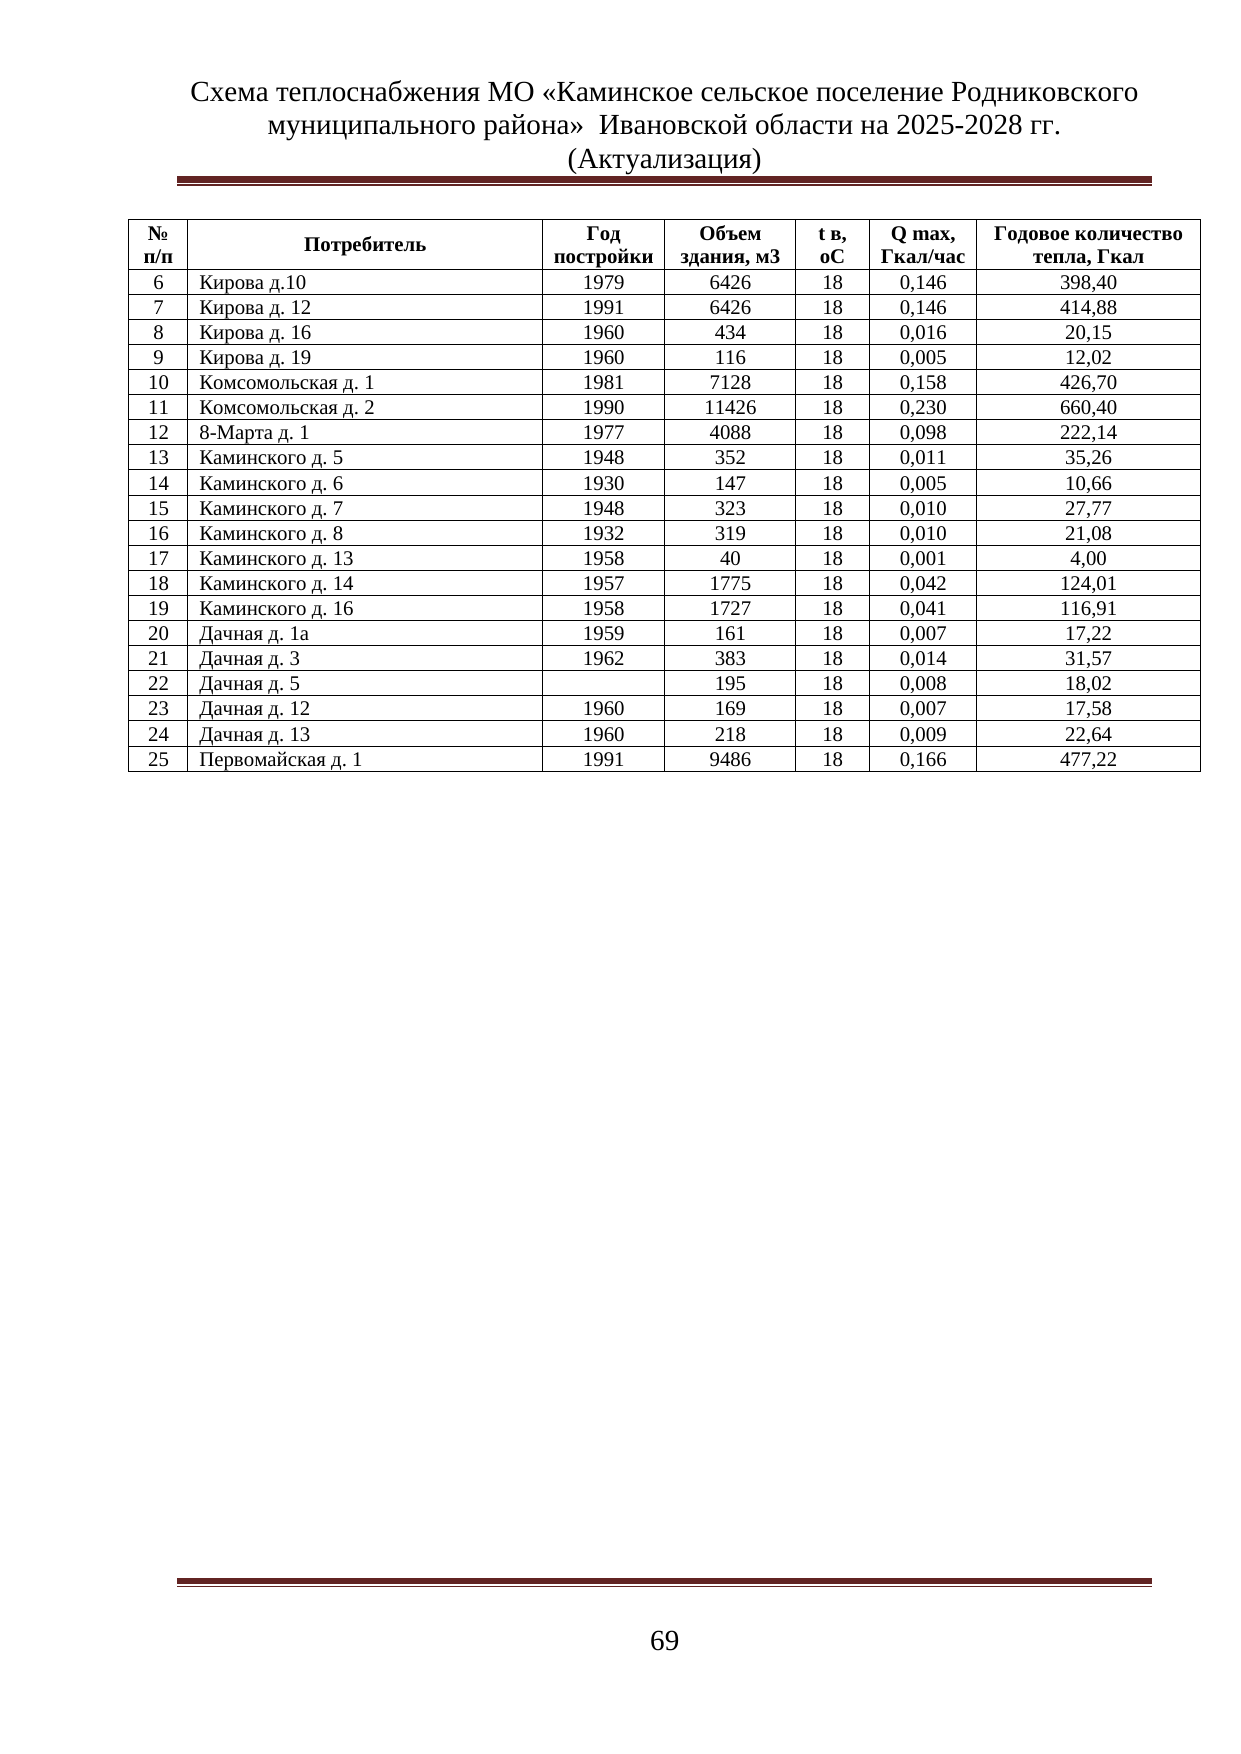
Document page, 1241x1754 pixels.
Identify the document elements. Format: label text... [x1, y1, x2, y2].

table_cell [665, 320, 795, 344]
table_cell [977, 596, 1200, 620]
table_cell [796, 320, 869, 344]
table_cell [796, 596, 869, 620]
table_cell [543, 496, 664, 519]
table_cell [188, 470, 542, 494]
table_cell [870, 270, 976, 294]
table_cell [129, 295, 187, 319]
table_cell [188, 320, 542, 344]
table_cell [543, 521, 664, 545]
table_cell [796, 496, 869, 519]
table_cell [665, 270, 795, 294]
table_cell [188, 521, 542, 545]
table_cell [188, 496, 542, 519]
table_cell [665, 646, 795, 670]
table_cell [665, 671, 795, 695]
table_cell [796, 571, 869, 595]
table_header Потребитель [188, 220, 542, 268]
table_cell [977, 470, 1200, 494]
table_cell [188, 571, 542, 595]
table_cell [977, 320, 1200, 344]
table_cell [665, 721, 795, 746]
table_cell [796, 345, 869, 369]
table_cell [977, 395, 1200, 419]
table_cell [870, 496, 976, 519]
table_header Годовое количество тепла, Гкал [977, 220, 1200, 268]
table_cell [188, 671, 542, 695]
table_header Объем здания, м3 [665, 220, 795, 268]
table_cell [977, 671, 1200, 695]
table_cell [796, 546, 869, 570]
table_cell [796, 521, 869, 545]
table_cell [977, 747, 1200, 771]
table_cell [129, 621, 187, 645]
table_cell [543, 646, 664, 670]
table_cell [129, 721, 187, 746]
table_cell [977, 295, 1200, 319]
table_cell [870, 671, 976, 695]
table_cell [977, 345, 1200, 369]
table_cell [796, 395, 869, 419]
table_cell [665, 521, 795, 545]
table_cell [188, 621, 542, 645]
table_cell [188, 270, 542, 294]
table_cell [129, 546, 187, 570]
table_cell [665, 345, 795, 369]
table_header Год постройки [543, 220, 664, 268]
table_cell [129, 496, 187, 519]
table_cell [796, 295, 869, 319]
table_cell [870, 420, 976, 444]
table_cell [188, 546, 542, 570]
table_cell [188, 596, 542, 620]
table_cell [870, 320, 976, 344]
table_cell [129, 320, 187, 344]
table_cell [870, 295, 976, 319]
table_header t в, оС [796, 220, 869, 268]
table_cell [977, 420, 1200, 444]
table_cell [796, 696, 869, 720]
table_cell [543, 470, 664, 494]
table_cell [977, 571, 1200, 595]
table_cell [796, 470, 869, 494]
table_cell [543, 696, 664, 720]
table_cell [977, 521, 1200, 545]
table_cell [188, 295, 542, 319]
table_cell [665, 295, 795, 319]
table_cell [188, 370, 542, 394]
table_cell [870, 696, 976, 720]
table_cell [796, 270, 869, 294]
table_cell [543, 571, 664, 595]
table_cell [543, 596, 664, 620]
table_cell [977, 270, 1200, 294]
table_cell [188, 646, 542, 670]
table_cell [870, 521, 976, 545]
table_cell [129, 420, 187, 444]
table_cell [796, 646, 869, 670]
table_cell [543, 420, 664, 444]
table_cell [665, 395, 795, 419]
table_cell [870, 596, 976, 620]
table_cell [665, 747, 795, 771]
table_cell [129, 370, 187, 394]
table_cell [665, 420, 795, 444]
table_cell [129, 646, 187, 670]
table_header Q max, Гкал/час [870, 220, 976, 268]
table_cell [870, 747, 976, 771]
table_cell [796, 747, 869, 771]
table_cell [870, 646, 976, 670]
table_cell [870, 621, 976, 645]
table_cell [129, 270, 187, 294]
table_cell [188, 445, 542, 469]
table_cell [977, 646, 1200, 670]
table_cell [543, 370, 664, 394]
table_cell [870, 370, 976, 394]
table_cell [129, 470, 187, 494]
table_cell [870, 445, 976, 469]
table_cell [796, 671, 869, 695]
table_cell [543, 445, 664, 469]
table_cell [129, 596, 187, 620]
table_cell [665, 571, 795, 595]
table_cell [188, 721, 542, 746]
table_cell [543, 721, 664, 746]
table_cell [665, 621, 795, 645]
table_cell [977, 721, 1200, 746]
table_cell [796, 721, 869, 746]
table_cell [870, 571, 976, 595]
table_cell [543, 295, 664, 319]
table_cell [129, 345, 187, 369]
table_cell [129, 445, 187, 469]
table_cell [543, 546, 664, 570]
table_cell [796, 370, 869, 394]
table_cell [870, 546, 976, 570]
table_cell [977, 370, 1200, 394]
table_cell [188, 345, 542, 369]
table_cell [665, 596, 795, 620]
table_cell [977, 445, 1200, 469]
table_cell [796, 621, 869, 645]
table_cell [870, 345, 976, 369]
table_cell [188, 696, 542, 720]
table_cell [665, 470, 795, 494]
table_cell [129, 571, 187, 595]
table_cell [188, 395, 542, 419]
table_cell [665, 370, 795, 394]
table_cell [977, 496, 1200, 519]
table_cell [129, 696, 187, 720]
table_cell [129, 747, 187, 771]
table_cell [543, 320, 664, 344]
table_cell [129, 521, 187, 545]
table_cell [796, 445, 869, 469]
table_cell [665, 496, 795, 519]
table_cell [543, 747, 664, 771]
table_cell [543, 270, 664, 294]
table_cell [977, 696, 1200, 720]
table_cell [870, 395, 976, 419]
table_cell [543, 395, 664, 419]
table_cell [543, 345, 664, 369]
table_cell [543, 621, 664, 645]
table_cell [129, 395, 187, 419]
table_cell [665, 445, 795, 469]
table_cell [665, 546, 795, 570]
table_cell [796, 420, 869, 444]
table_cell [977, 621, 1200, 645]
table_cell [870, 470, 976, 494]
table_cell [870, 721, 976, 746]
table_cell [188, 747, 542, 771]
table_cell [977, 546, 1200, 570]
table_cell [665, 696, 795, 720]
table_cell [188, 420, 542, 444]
table_header № п/п [129, 220, 187, 268]
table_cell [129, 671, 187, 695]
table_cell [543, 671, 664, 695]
